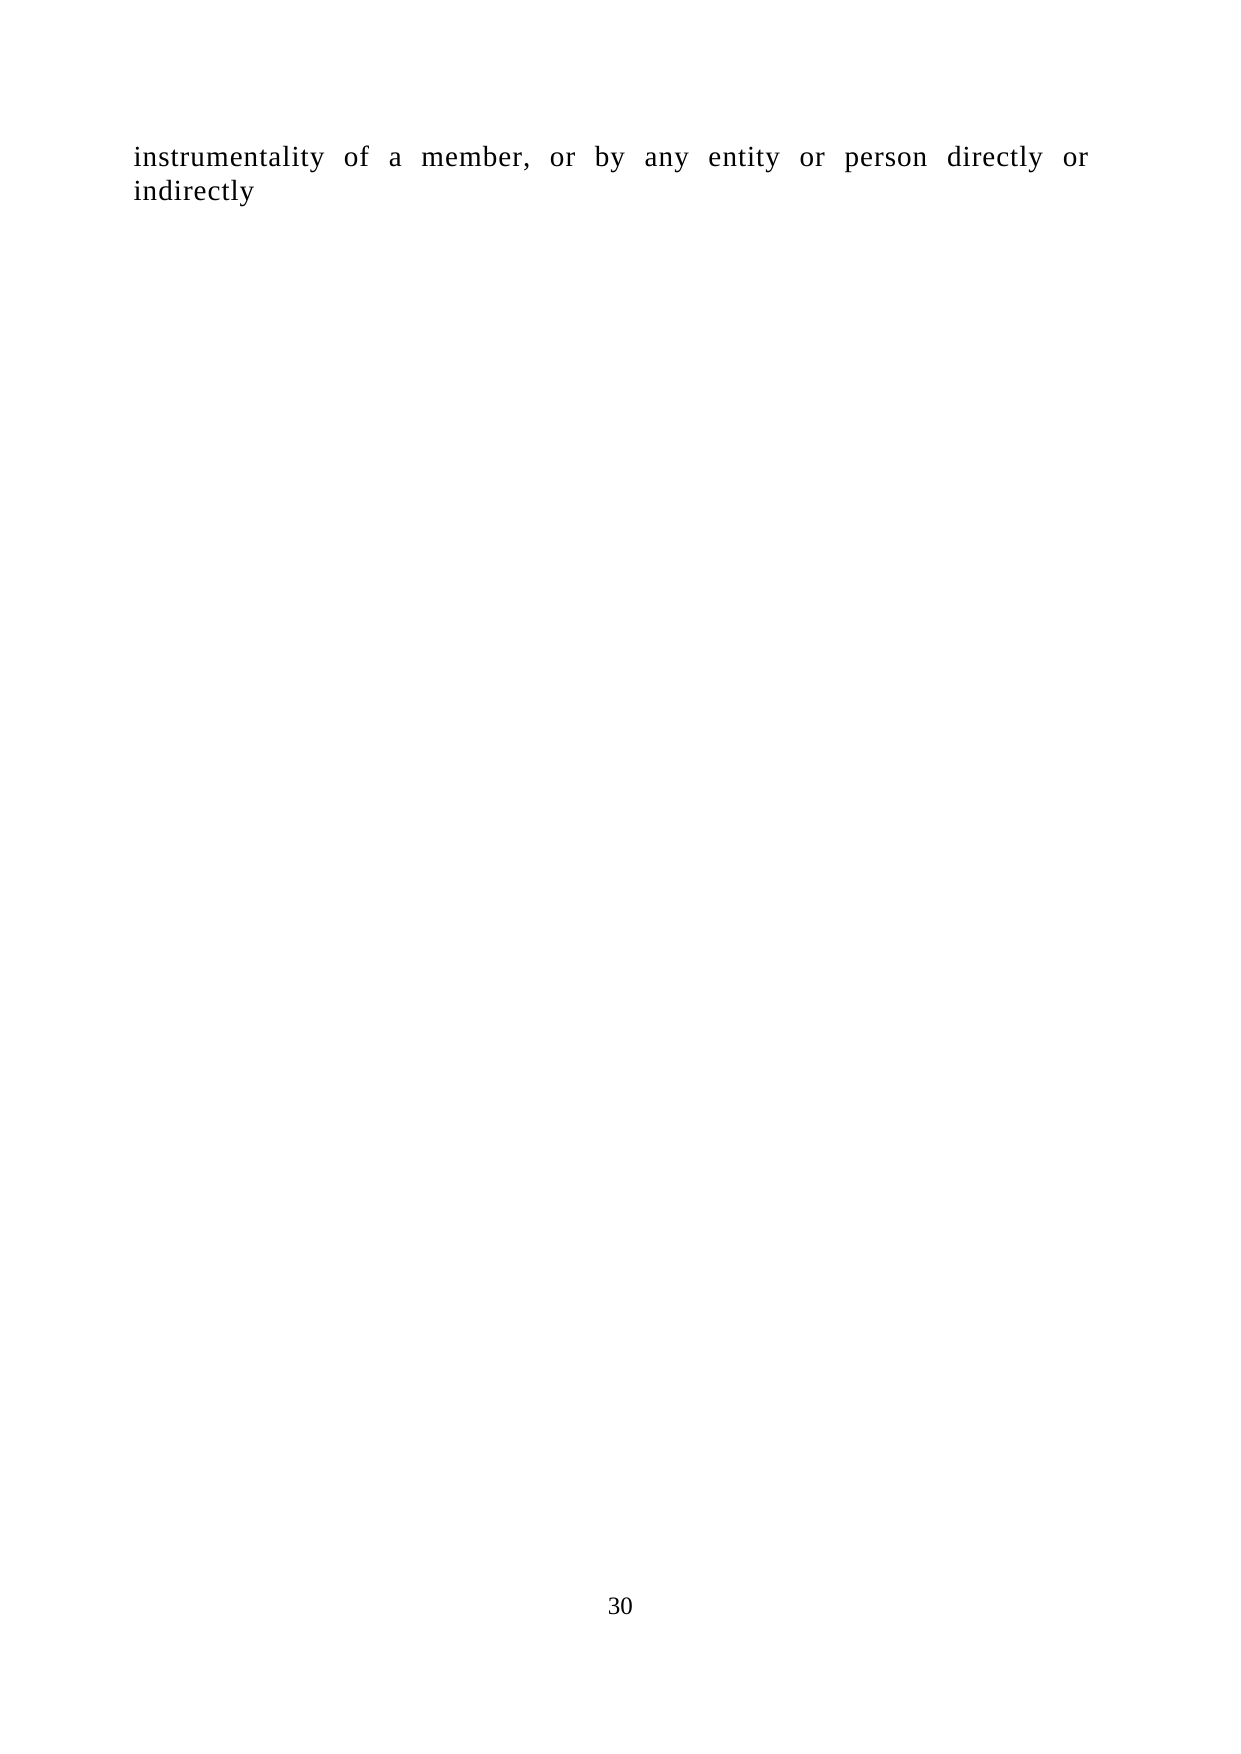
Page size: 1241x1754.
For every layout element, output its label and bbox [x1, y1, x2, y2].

list [133, 139, 1090, 207]
